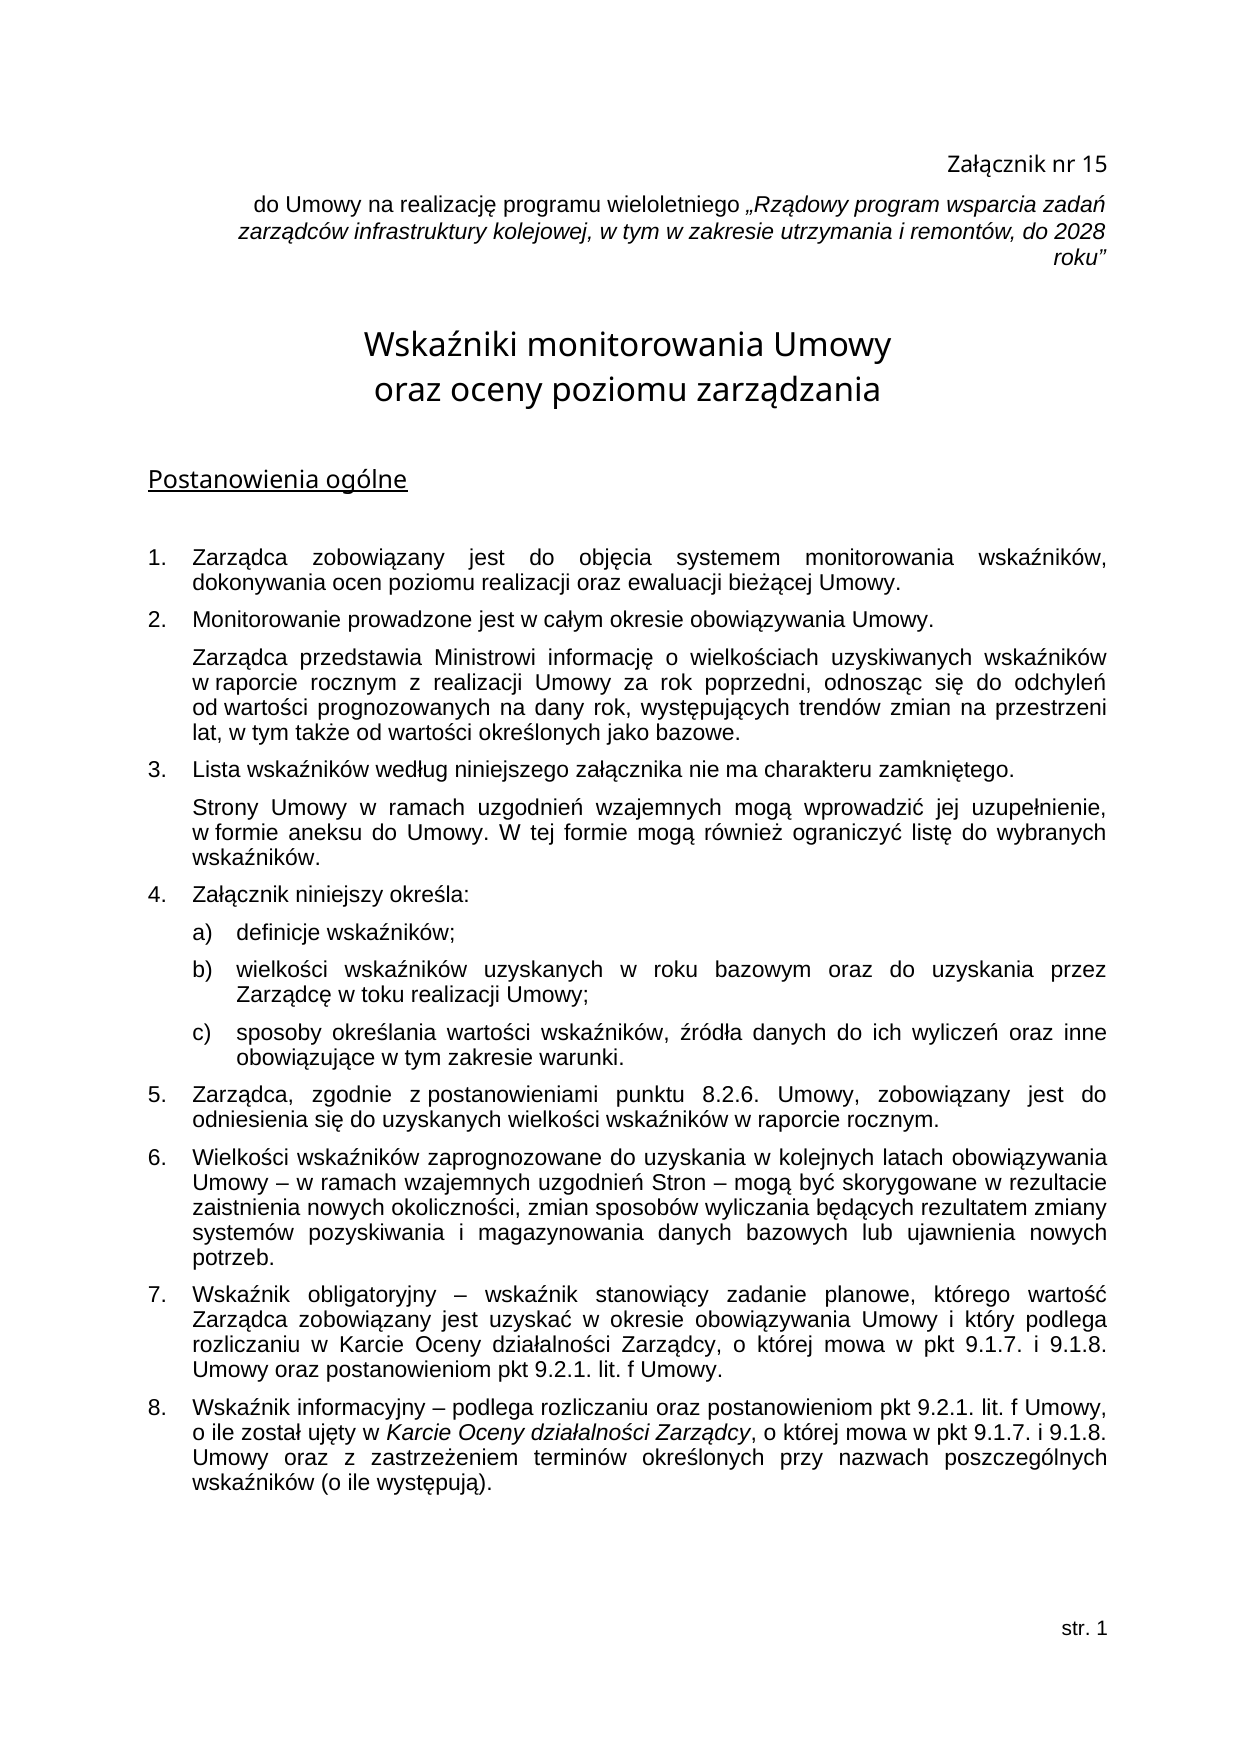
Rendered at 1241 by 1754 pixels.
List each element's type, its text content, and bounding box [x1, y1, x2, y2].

list Zarządca zobowiązany jest do objęcia systemem monitorowania wskaźników, dokonywania ocen poziomu realizacji oraz ewaluacji bieżącej Umowy. [148, 545, 1107, 595]
list wielkości wskaźników uzyskanych w roku bazowym oraz do uzyskania przez Zarządcę w toku realizacji Umowy; [192, 958, 1107, 1008]
list Lista wskaźników według niniejszego załącznika nie ma charakteru zamkniętego. [148, 758, 1107, 783]
list sposoby określania wartości wskaźników, źródła danych do ich wyliczeń oraz inne obowiązujące w tym zakresie warunki. [192, 1020, 1107, 1070]
text Wskaźniki monitorowania Umowy oraz oceny poziomu zarządzania [148, 320, 1107, 411]
text do Umowy na realizację programu wieloletniego „Rządowy program wsparcia zadań zarządców infrastruktury kolejowej, w tym w zakresie utrzymania i remontów, do 2028 roku” [222, 191, 1107, 270]
list Wskaźnik informacyjny – podlega rozliczaniu oraz postanowieniom pkt 9.2.1. lit. f Umowy, o ile został ujęty w Karcie Oceny działalności Zarządcy, o której mowa w pkt 9.1.7. i 9.1.8. Umowy oraz z zastrzeżeniem terminów określonych przy nazwach poszczególnych wskaźników (o ile występują). [148, 1395, 1107, 1495]
list Monitorowanie prowadzone jest w całym okresie obowiązywania Umowy. [148, 608, 1107, 633]
list Wielkości wskaźników zaprognozowane do uzyskania w kolejnych latach obowiązywania Umowy – w ramach wzajemnych uzgodnień Stron – mogą być skorygowane w rezultacie zaistnienia nowych okoliczności, zmian sposobów wyliczania będących rezultatem zmiany systemów pozyskiwania i magazynowania danych bazowych lub ujawnienia nowych potrzeb. [148, 1145, 1107, 1270]
text Postanowienia ogólne [148, 461, 1107, 495]
list Załącznik niniejszy określa: [148, 883, 1107, 908]
text Zarządca przedstawia Ministrowi informację o wielkościach uzyskiwanych wskaźników w raporcie rocznym z realizacji Umowy za rok poprzedni, odnosząc się do odchyleń od wartości prognozowanych na dany rok, występujących trendów zmian na przestrzeni lat, w tym także od wartości określonych jako bazowe. [192, 645, 1107, 745]
list Wskaźnik obligatoryjny – wskaźnik stanowiący zadanie planowe, którego wartość Zarządca zobowiązany jest uzyskać w okresie obowiązywania Umowy i który podlega rozliczaniu w Karcie Oceny działalności Zarządcy, o której mowa w pkt 9.1.7. i 9.1.8. Umowy oraz postanowieniom pkt 9.2.1. lit. f Umowy. [148, 1283, 1107, 1383]
text Strony Umowy w ramach uzgodnień wzajemnych mogą wprowadzić jej uzupełnienie, w formie aneksu do Umowy. W tej formie mogą również ograniczyć listę do wybranych wskaźników. [192, 795, 1107, 870]
text Załącznik nr 15 [620, 148, 1107, 179]
list definicje wskaźników; [192, 920, 1107, 945]
list Zarządca, zgodnie z postanowieniami punktu 8.2.6. Umowy, zobowiązany jest do odniesienia się do uzyskanych wielkości wskaźników w raporcie rocznym. [148, 1083, 1107, 1133]
